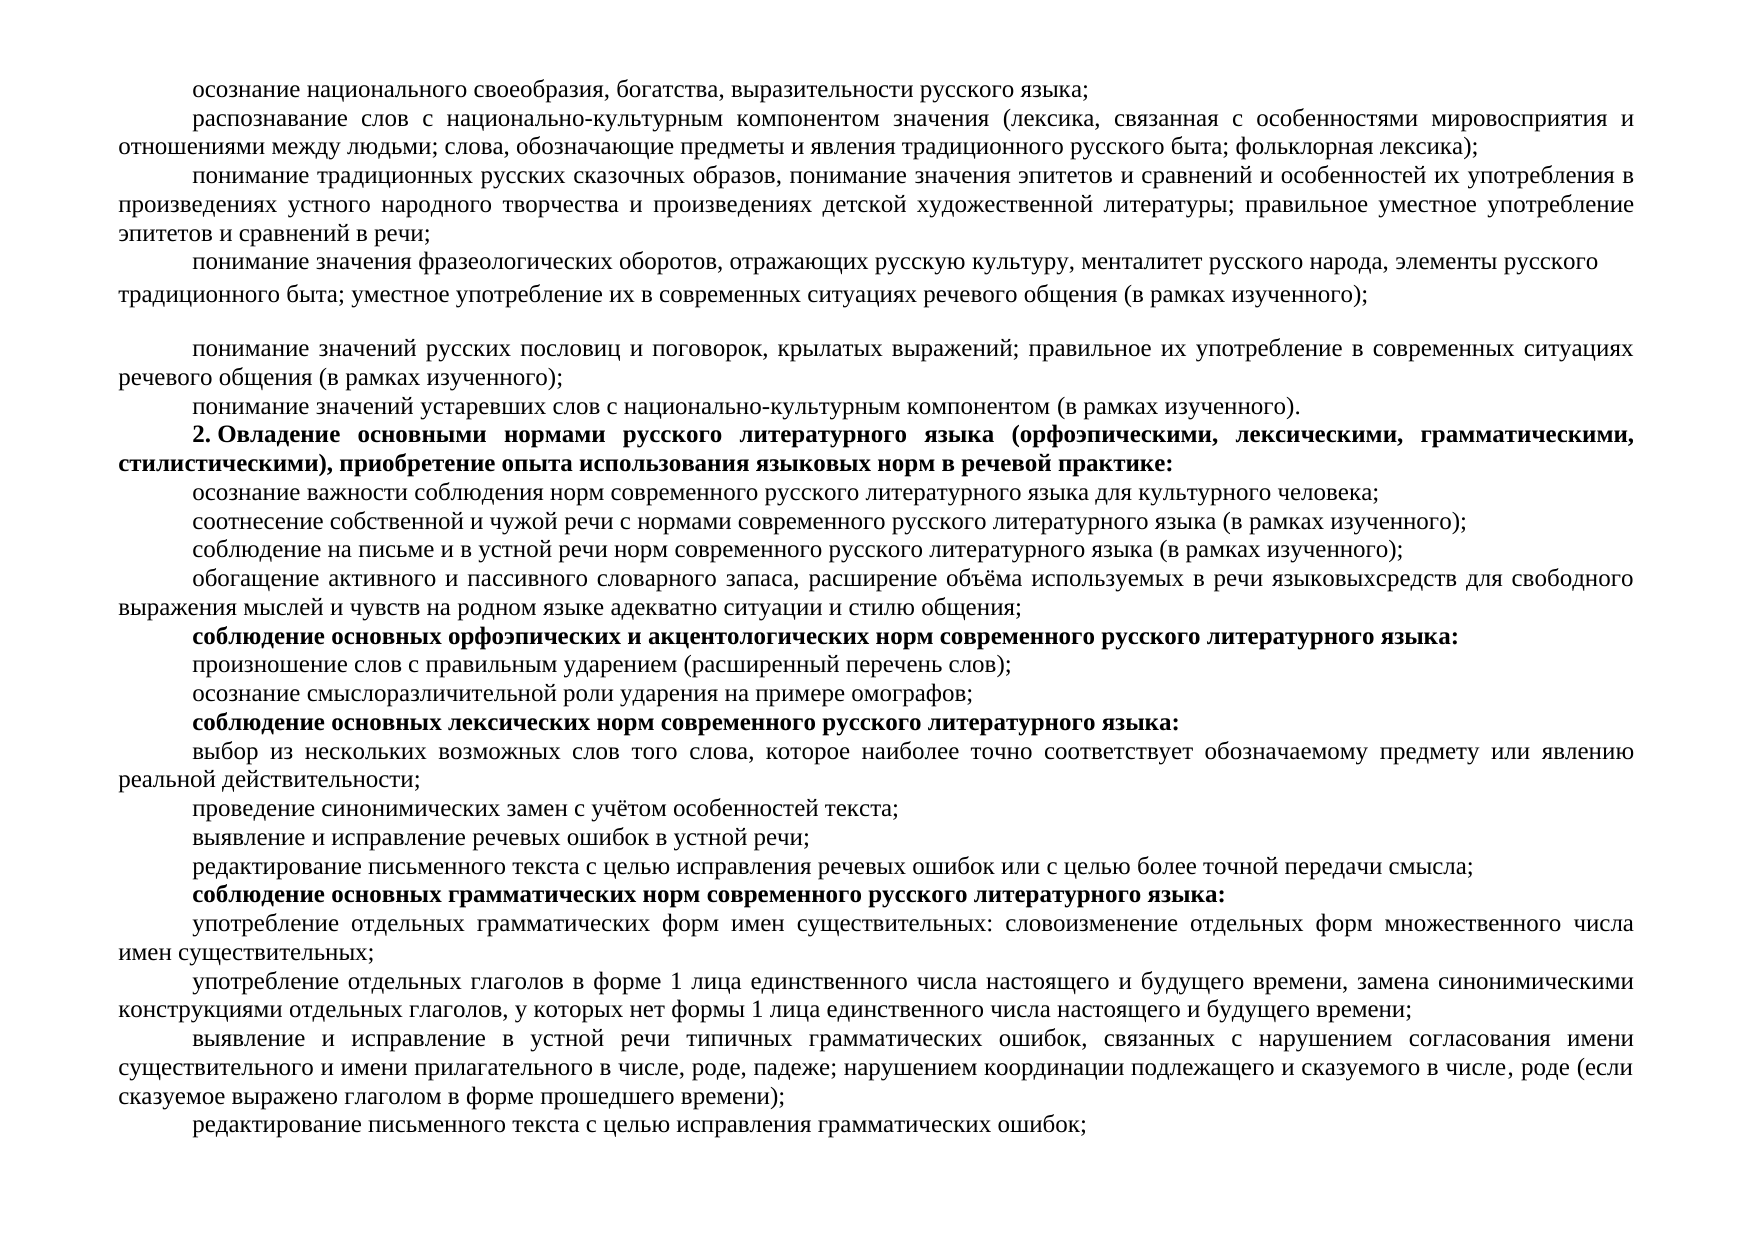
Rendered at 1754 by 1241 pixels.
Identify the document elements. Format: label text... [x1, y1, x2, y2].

text распознавание слов с национально-культурным компонентом значения (лексика, связанная с особенностями мировосприятия и отношениями между людьми; слова, обозначающие предметы и явления традиционного русского быта; фольклорная лексика); [118, 103, 1636, 160]
text проведение синонимических замен с учётом особенностей текста; [118, 793, 1636, 822]
text осознание смыслоразличительной роли ударения на примере омографов; [118, 678, 1636, 707]
text понимание традиционных русских сказочных образов, понимание значения эпитетов и сравнений и особенностей их употребления в произведениях устного народного творчества и произведениях детской художественной литературы; правильное уместное употребление эпитетов и сравнений в речи; [118, 160, 1636, 246]
text осознание национального своеобразия, богатства, выразительности русского языка; [118, 74, 1636, 103]
text употребление отдельных глаголов в форме 1 лица единственного числа настоящего и будущего времени, замена синонимическими конструкциями отдельных глаголов, у которых нет формы 1 лица единственного числа настоящего и будущего времени; [118, 966, 1636, 1023]
text 2. Овладение основными нормами русского литературного языка (орфоэпическими, лексическими, грамматическими, стилистическими), приобретение опыта использования языковых норм в речевой практике: [118, 419, 1636, 477]
text соотнесение собственной и чужой речи с нормами современного русского литературного языка (в рамках изученного); [118, 506, 1636, 534]
text понимание значений русских пословиц и поговорок, крылатых выражений; правильное их употребление в современных ситуациях речевого общения (в рамках изученного); [118, 333, 1636, 391]
text понимание значений устаревших слов с национально-культурным компонентом (в рамках изученного). [118, 391, 1636, 419]
text обогащение активного и пассивного словарного запаса, расширение объёма используемых в речи языковыхсредств для свободного выражения мыслей и чувств на родном языке адекватно ситуации и стилю общения; [118, 563, 1636, 621]
text понимание значения фразеологических оборотов, отражающих русскую культуру, менталитет русского народа, элементы русского традиционного быта; уместное употребление их в современных ситуациях речевого общения (в рамках изученного); [118, 246, 1636, 308]
text соблюдение основных грамматических норм современного русского литературного языка: [118, 879, 1636, 908]
text произношение слов с правильным ударением (расширенный перечень слов); [118, 649, 1636, 678]
text осознание важности соблюдения норм современного русского литературного языка для культурного человека; [118, 477, 1636, 506]
text редактирование письменного текста с целью исправления грамматических ошибок; [118, 1109, 1636, 1138]
text выявление и исправление речевых ошибок в устной речи; [118, 822, 1636, 851]
text соблюдение основных орфоэпических и акцентологических норм современного русского литературного языка: [118, 621, 1636, 649]
text соблюдение основных лексических норм современного русского литературного языка: [118, 707, 1636, 736]
text выбор из нескольких возможных слов того слова, которое наиболее точно соответствует обозначаемому предмету или явлению реальной действительности; [118, 736, 1636, 793]
text выявление и исправление в устной речи типичных грамматических ошибок, связанных с нарушением согласования имени существительного и имени прилагательного в числе, роде, падеже; нарушением координации подлежащего и сказуемого в числе‚ роде (если сказуемое выражено глаголом в форме прошедшего времени); [118, 1023, 1636, 1109]
text редактирование письменного текста с целью исправления речевых ошибок или с целью более точной передачи смысла; [118, 851, 1636, 879]
text употребление отдельных грамматических форм имен существительных: словоизменение отдельных форм множественного числа имен существительных; [118, 908, 1636, 966]
text соблюдение на письме и в устной речи норм современного русского литературного языка (в рамках изученного); [118, 534, 1636, 563]
